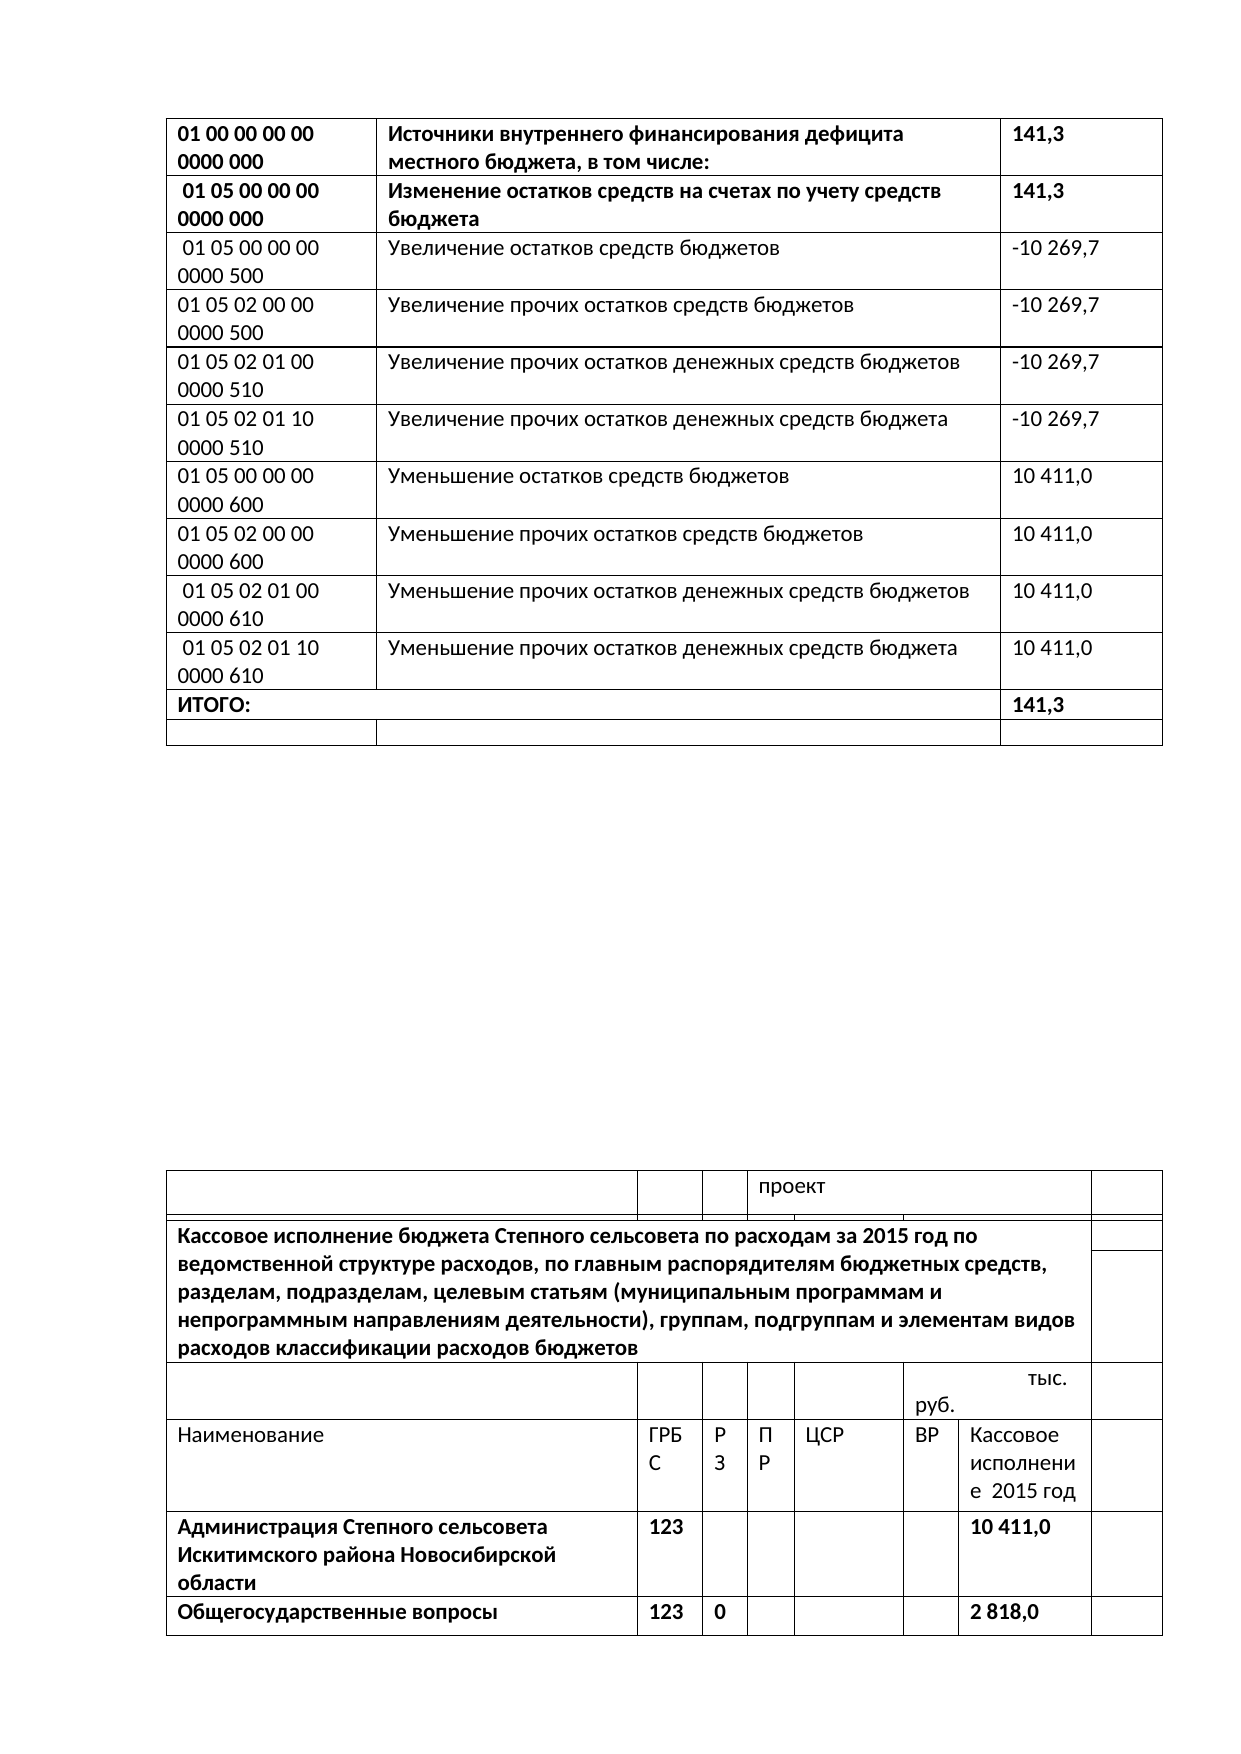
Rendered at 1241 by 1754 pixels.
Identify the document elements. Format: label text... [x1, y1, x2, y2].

table_cell 01 05 02 01 10 0000 510 [167, 405, 376, 461]
table_cell [904, 1215, 1091, 1220]
table_cell 2 818,0 [959, 1597, 1091, 1635]
table_cell [1092, 1221, 1162, 1249]
table_cell ВР [904, 1420, 958, 1511]
table_cell 123 [638, 1512, 702, 1596]
table_cell [904, 1512, 958, 1596]
table_cell 10 411,0 [1001, 576, 1162, 632]
table_cell [795, 1597, 903, 1635]
table_cell Администрация Степного сельсовета Искитимского района Новосибирской области [167, 1512, 637, 1596]
table_cell -10 269,7 [1001, 233, 1162, 289]
table_cell 141,3 [1001, 690, 1162, 719]
table_cell 10 411,0 [959, 1512, 1091, 1596]
table_cell [377, 720, 1000, 745]
table_cell [167, 1363, 637, 1419]
table_cell [167, 1215, 637, 1220]
table_cell 10 411,0 [1001, 633, 1162, 689]
table_cell [638, 1215, 702, 1220]
table_cell Изменение остатков средств на счетах по учету средств бюджета [377, 176, 1000, 232]
table_cell 123 [638, 1597, 702, 1635]
table_cell -10 269,7 [1001, 405, 1162, 461]
table_cell 01 05 02 01 00 0000 610 [167, 576, 376, 632]
table_cell ИТОГО: [167, 690, 1000, 719]
table_cell [748, 1512, 794, 1596]
table_cell ГРБС [638, 1420, 702, 1511]
table_cell [1092, 1251, 1162, 1362]
table_cell [748, 1363, 794, 1419]
table_cell Увеличение прочих остатков денежных средств бюджета [377, 405, 1000, 461]
table_cell [703, 1363, 747, 1419]
table_cell [1001, 720, 1162, 745]
table_cell 01 05 00 00 00 0000 000 [167, 176, 376, 232]
table_cell Уменьшение прочих остатков денежных средств бюджета [377, 633, 1000, 689]
table_cell [167, 720, 376, 745]
table_cell Источники внутреннего финансирования дефицита местного бюджета, в том числе: [377, 119, 1000, 175]
table_cell Уменьшение остатков средств бюджетов [377, 462, 1000, 518]
table_cell 141,3 [1001, 176, 1162, 232]
table_cell Наименование [167, 1420, 637, 1511]
table_cell [638, 1363, 702, 1419]
table_header [1092, 1171, 1162, 1214]
table_cell [1092, 1512, 1162, 1596]
table_cell Уменьшение прочих остатков денежных средств бюджетов [377, 576, 1000, 632]
table_cell Увеличение остатков средств бюджетов [377, 233, 1000, 289]
table_header [167, 1171, 637, 1214]
table_cell 10 411,0 [1001, 519, 1162, 575]
table_cell ЦСР [795, 1420, 903, 1511]
table_cell [795, 1512, 903, 1596]
table_cell 01 05 02 01 00 0000 510 [167, 348, 376, 403]
table_cell [1092, 1363, 1162, 1419]
table_cell [1092, 1420, 1162, 1511]
table_cell тыс. руб. [904, 1363, 1091, 1419]
table_cell [748, 1597, 794, 1635]
table_cell [1092, 1215, 1162, 1220]
table_cell Увеличение прочих остатков денежных средств бюджетов [377, 348, 1000, 403]
table_cell РЗ [703, 1420, 747, 1511]
table_cell -10 269,7 [1001, 348, 1162, 403]
table_cell -10 269,7 [1001, 290, 1162, 346]
table_cell Кассовое исполнение бюджета Степного сельсовета по расходам за 2015 год по ведомственной структуре расходов, по главным распорядителям бюджетных средств, разделам, подразделам, целевым статьям (муниципальным программам и непрограммным направлениям деятельности), группам, подгруппам и элементам видов расходов классификации расходов бюджетов [167, 1221, 1091, 1362]
table_cell 01 05 02 00 00 0000 600 [167, 519, 376, 575]
table_cell 01 00 00 00 00 0000 000 [167, 119, 376, 175]
table_cell 01 05 02 01 10 0000 610 [167, 633, 376, 689]
table_header [638, 1171, 702, 1214]
table_cell Кассовое исполнение 2015 год [959, 1420, 1091, 1511]
table_header проект [748, 1171, 1091, 1214]
table_cell [1092, 1597, 1162, 1635]
table_cell 01 05 02 00 00 0000 500 [167, 290, 376, 346]
table_cell [904, 1597, 958, 1635]
table_cell [795, 1215, 903, 1220]
table_cell ПР [748, 1420, 794, 1511]
table_cell [703, 1512, 747, 1596]
table_cell [703, 1215, 747, 1220]
table_cell [795, 1363, 903, 1419]
table_cell Увеличение прочих остатков средств бюджетов [377, 290, 1000, 346]
table_cell Уменьшение прочих остатков средств бюджетов [377, 519, 1000, 575]
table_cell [167, 1597, 637, 1635]
table_header [703, 1171, 747, 1214]
table_cell 01 [703, 1597, 747, 1635]
table_cell 141,3 [1001, 119, 1162, 175]
table_cell [748, 1215, 794, 1220]
table_cell 01 05 00 00 00 0000 500 [167, 233, 376, 289]
table_cell 10 411,0 [1001, 462, 1162, 518]
table_cell 01 05 00 00 00 0000 600 [167, 462, 376, 518]
